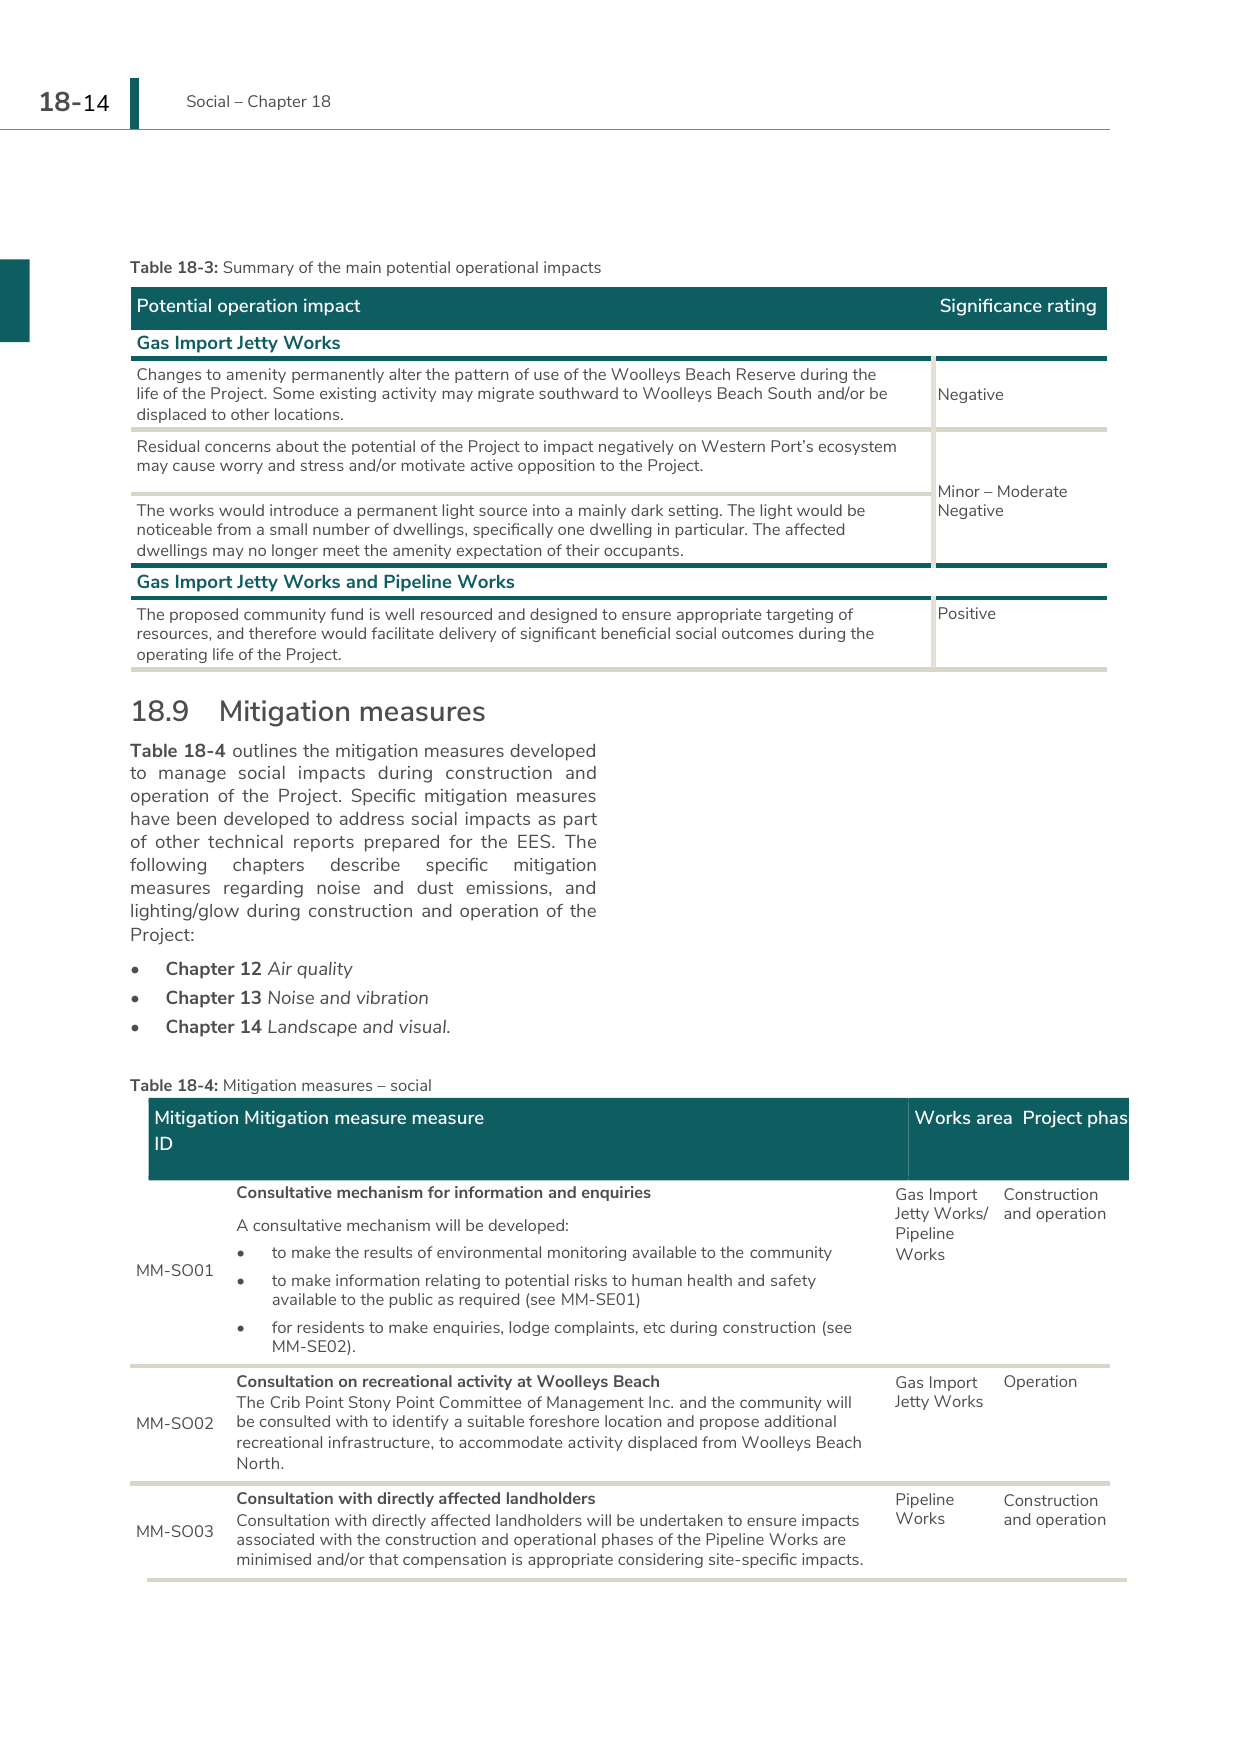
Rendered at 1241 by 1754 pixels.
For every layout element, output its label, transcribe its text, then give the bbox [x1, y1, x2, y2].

table_header Significance rating [934, 287, 1107, 326]
table_cell Minor – Moderate Negative [936, 432, 1107, 563]
table_cell Gas Import Jetty Works and Pipeline Works [131, 568, 1107, 596]
list Chapter 12 Air quality [130, 957, 1240, 982]
text Consultation with directly affected landholders will be undertaken to ensure impacts associated with the construction and operational phases of the Pipeline Works are minimised and/or that compensation is appropriate considering site-specific impacts. [236, 1509, 880, 1572]
text Table 18-4: Mitigation measures – social [130, 1075, 1240, 1097]
subtitle Mitigation measures [130, 691, 1240, 731]
list Chapter 13 Noise and vibration [130, 985, 1240, 1011]
table_header Potential operation impact [131, 287, 934, 326]
table_cell The works would introduce a permanent light source into a mainly dark setting. The light would be noticeable from a small number of dwellings, specifically one dwelling in particular. The affected dwellings may no longer meet the amenity expectation of their occupants. [131, 496, 931, 563]
text Gas Import Jetty Works [895, 1372, 991, 1413]
text MM-SO02 [136, 1413, 216, 1436]
text Table 18-4 outlines the mitigation measures developed to manage social impacts during construction and operation of the Project. Specific mitigation measures have been developed to address social impacts as part of other technical reports prepared for the EES. The following chapters describe specific mitigation measures regarding noise and dust emissions, and lighting/glow during construction and operation of the Project: [130, 739, 597, 948]
text Pipeline Works [895, 1489, 956, 1531]
text A consultative mechanism will be developed: [236, 1215, 880, 1237]
table_cell Changes to amenity permanently alter the pattern of use of the Woolleys Beach Reserve during the life of the Project. Some existing activity may migrate southward to Woolleys Beach South and/or be displaced to other locations. [131, 361, 931, 427]
text Table 18-3: Summary of the main potential operational impacts [130, 257, 1240, 279]
list for residents to make enquiries, lodge complaints, etc during construction (see MM-SE02). [236, 1317, 864, 1358]
text The Crib Point Stony Point Committee of Management Inc. and the community will be consulted with to identify a suitable foreshore location and propose additional recreational infrastructure, to accommodate activity displaced from Woolleys Beach North. [236, 1392, 870, 1475]
text Gas Import Jetty Works/ Pipeline Works [895, 1183, 991, 1266]
table_cell Residual concerns about the potential of the Project to impact negatively on Western Port’s ecosystem may cause worry and stress and/or motivate active opposition to the Project. [131, 432, 931, 492]
table_cell The proposed community fund is well resourced and designed to ensure appropriate targeting of resources, and therefore would facilitate delivery of significant beneficial social outcomes during the operating life of the Project. [131, 600, 931, 667]
table_cell Positive [936, 600, 1107, 667]
table_cell Negative [936, 361, 1107, 427]
text Construction and operation [1003, 1490, 1124, 1531]
text Consultative mechanism for information and enquiries [236, 1182, 880, 1205]
text Consultation with directly affected landholders [236, 1487, 880, 1509]
text MM-SO03 [136, 1520, 216, 1543]
list Chapter 14 Landscape and visual. [130, 1014, 1240, 1040]
list to make the results of environmental monitoring available to the community [236, 1241, 880, 1264]
text Operation [1003, 1371, 1240, 1393]
text Construction and operation [1003, 1183, 1124, 1225]
text MM-SO01 [136, 1259, 216, 1282]
table_cell Gas Import Jetty Works [131, 330, 1107, 356]
text Consultation on recreational activity at Woolleys Beach [236, 1370, 880, 1392]
list to make information relating to potential risks to human health and safety available to the public as required (see MM-SE01) [236, 1269, 827, 1311]
